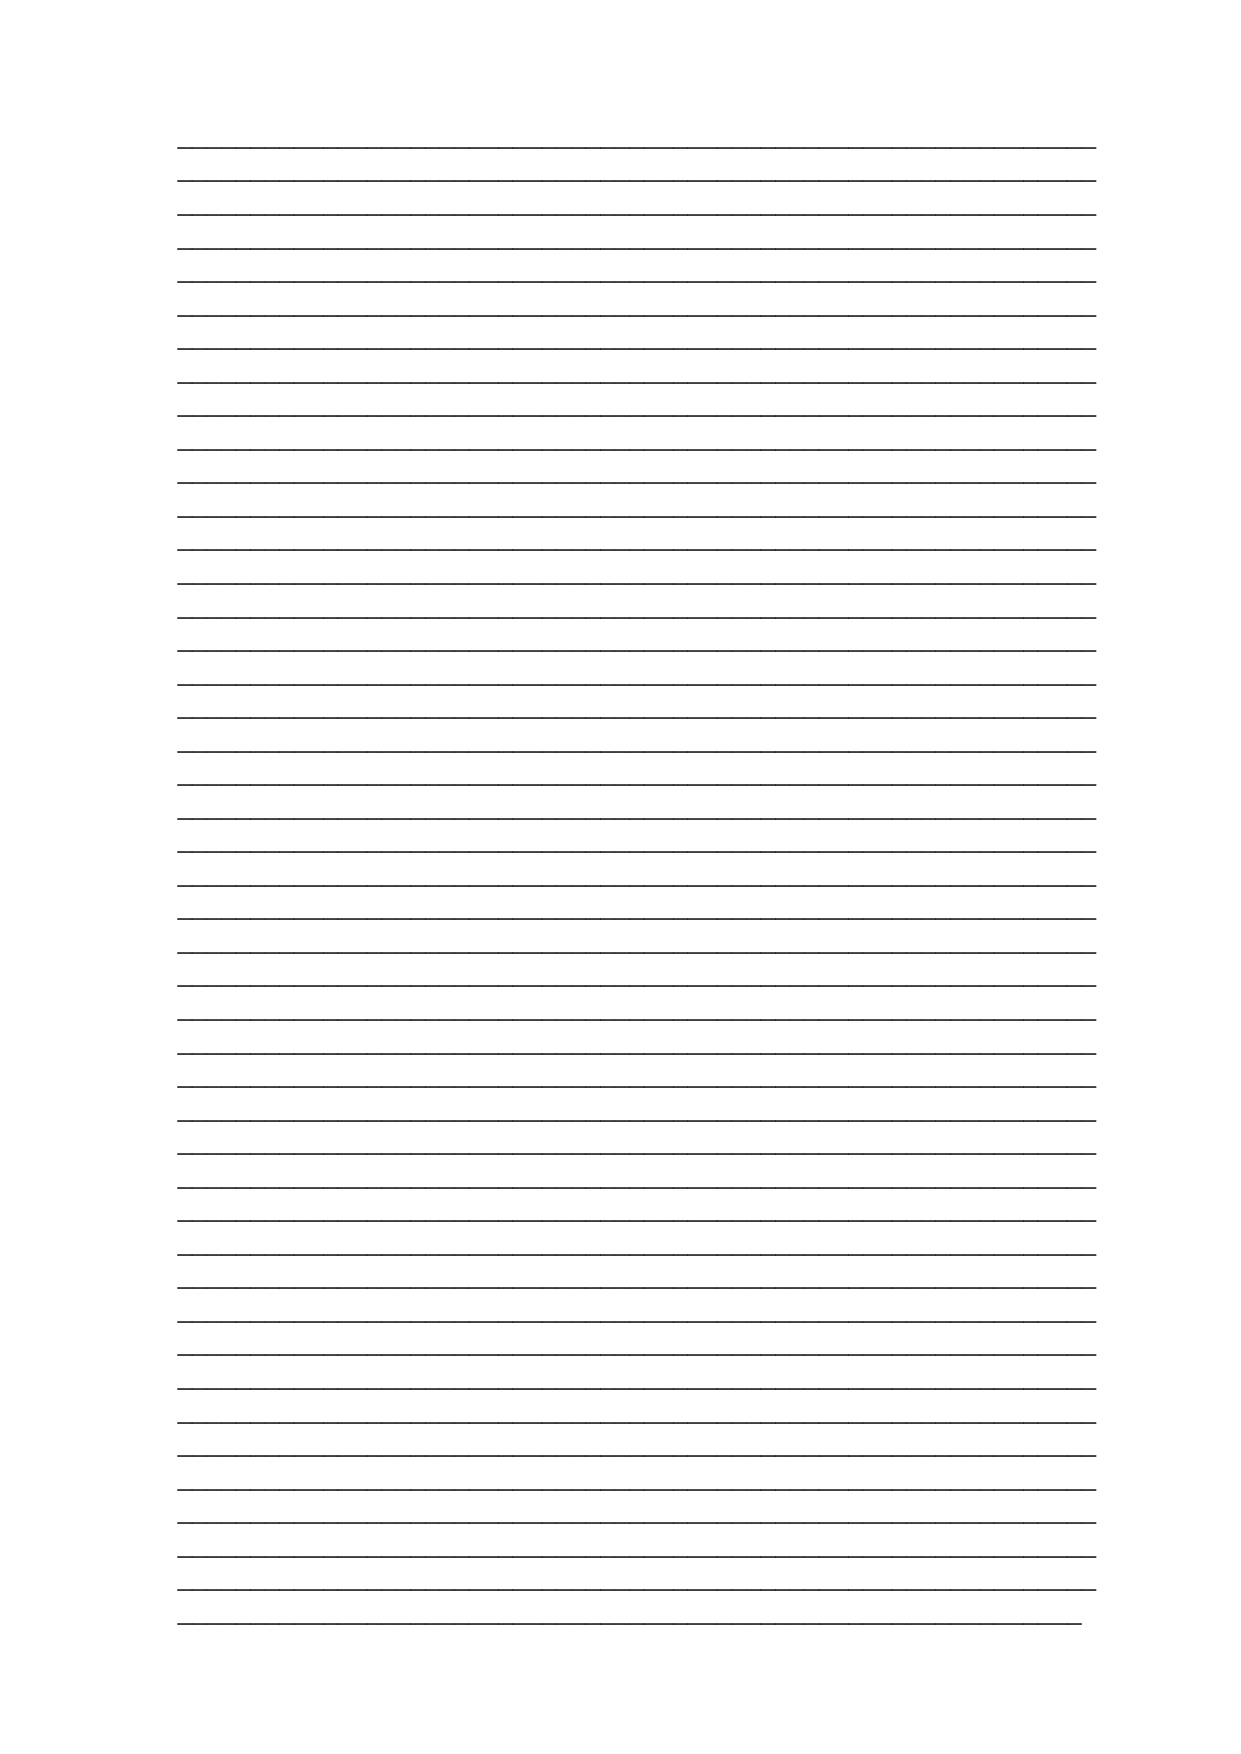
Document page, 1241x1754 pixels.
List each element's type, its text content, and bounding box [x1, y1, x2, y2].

text _______________________________________________________________ [177, 487, 1152, 521]
text _______________________________________________________________ [177, 1191, 1152, 1225]
text _______________________________________________________________ [177, 655, 1152, 688]
text _______________________________________________________________ [177, 1326, 1152, 1359]
text _______________________________________________________________ [177, 1225, 1152, 1258]
text _______________________________________________________________ [177, 789, 1152, 822]
text _______________________________________________________________ [177, 420, 1152, 453]
text _______________________________________________________________ [177, 856, 1152, 889]
text _______________________________________________________________ [177, 453, 1152, 487]
text _______________________________________________________________ [177, 554, 1152, 588]
text _______________________________________________________________ [177, 252, 1152, 286]
text _______________________________________________________________ [177, 1024, 1152, 1057]
text _______________________________________________________________ [177, 1560, 1152, 1594]
text _______________________________________________________________ [177, 1057, 1152, 1091]
text _______________________________________________________________ [177, 722, 1152, 755]
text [177, 152, 1152, 185]
text _______________________________________________________________ [177, 755, 1152, 789]
text _______________________________________________________________ [177, 353, 1152, 386]
text _______________________________________________________________ [177, 286, 1152, 319]
text ______________________________________________________________ [177, 1594, 1152, 1627]
text _______________________________________________________________ [177, 1359, 1152, 1393]
text _______________________________________________________________ [177, 1124, 1152, 1158]
text _______________________________________________________________ [177, 688, 1152, 722]
text _______________________________________________________________ [177, 822, 1152, 856]
text _______________________________________________________________ [177, 1091, 1152, 1124]
text _______________________________________________________________ [177, 957, 1152, 990]
text _______________________________________________________________ [177, 1527, 1152, 1560]
text _______________________________________________________________ [177, 521, 1152, 554]
text _______________________________________________________________ [177, 1158, 1152, 1191]
text _______________________________________________________________ [177, 889, 1152, 923]
text _______________________________________________________________ [177, 1258, 1152, 1292]
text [177, 118, 1152, 152]
text _______________________________________________________________ [177, 386, 1152, 420]
text _______________________________________________________________ [177, 1460, 1152, 1493]
text _______________________________________________________________ [177, 1426, 1152, 1460]
text _______________________________________________________________ [177, 1393, 1152, 1426]
text _______________________________________________________________ [177, 990, 1152, 1024]
text _______________________________________________________________ [177, 1292, 1152, 1326]
text _______________________________________________________________ [177, 923, 1152, 957]
text _______________________________________________________________ [177, 588, 1152, 621]
text _______________________________________________________________ [177, 219, 1152, 252]
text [177, 185, 1152, 219]
text _______________________________________________________________ [177, 621, 1152, 655]
text _______________________________________________________________ [177, 319, 1152, 353]
text _______________________________________________________________ [177, 1493, 1152, 1527]
